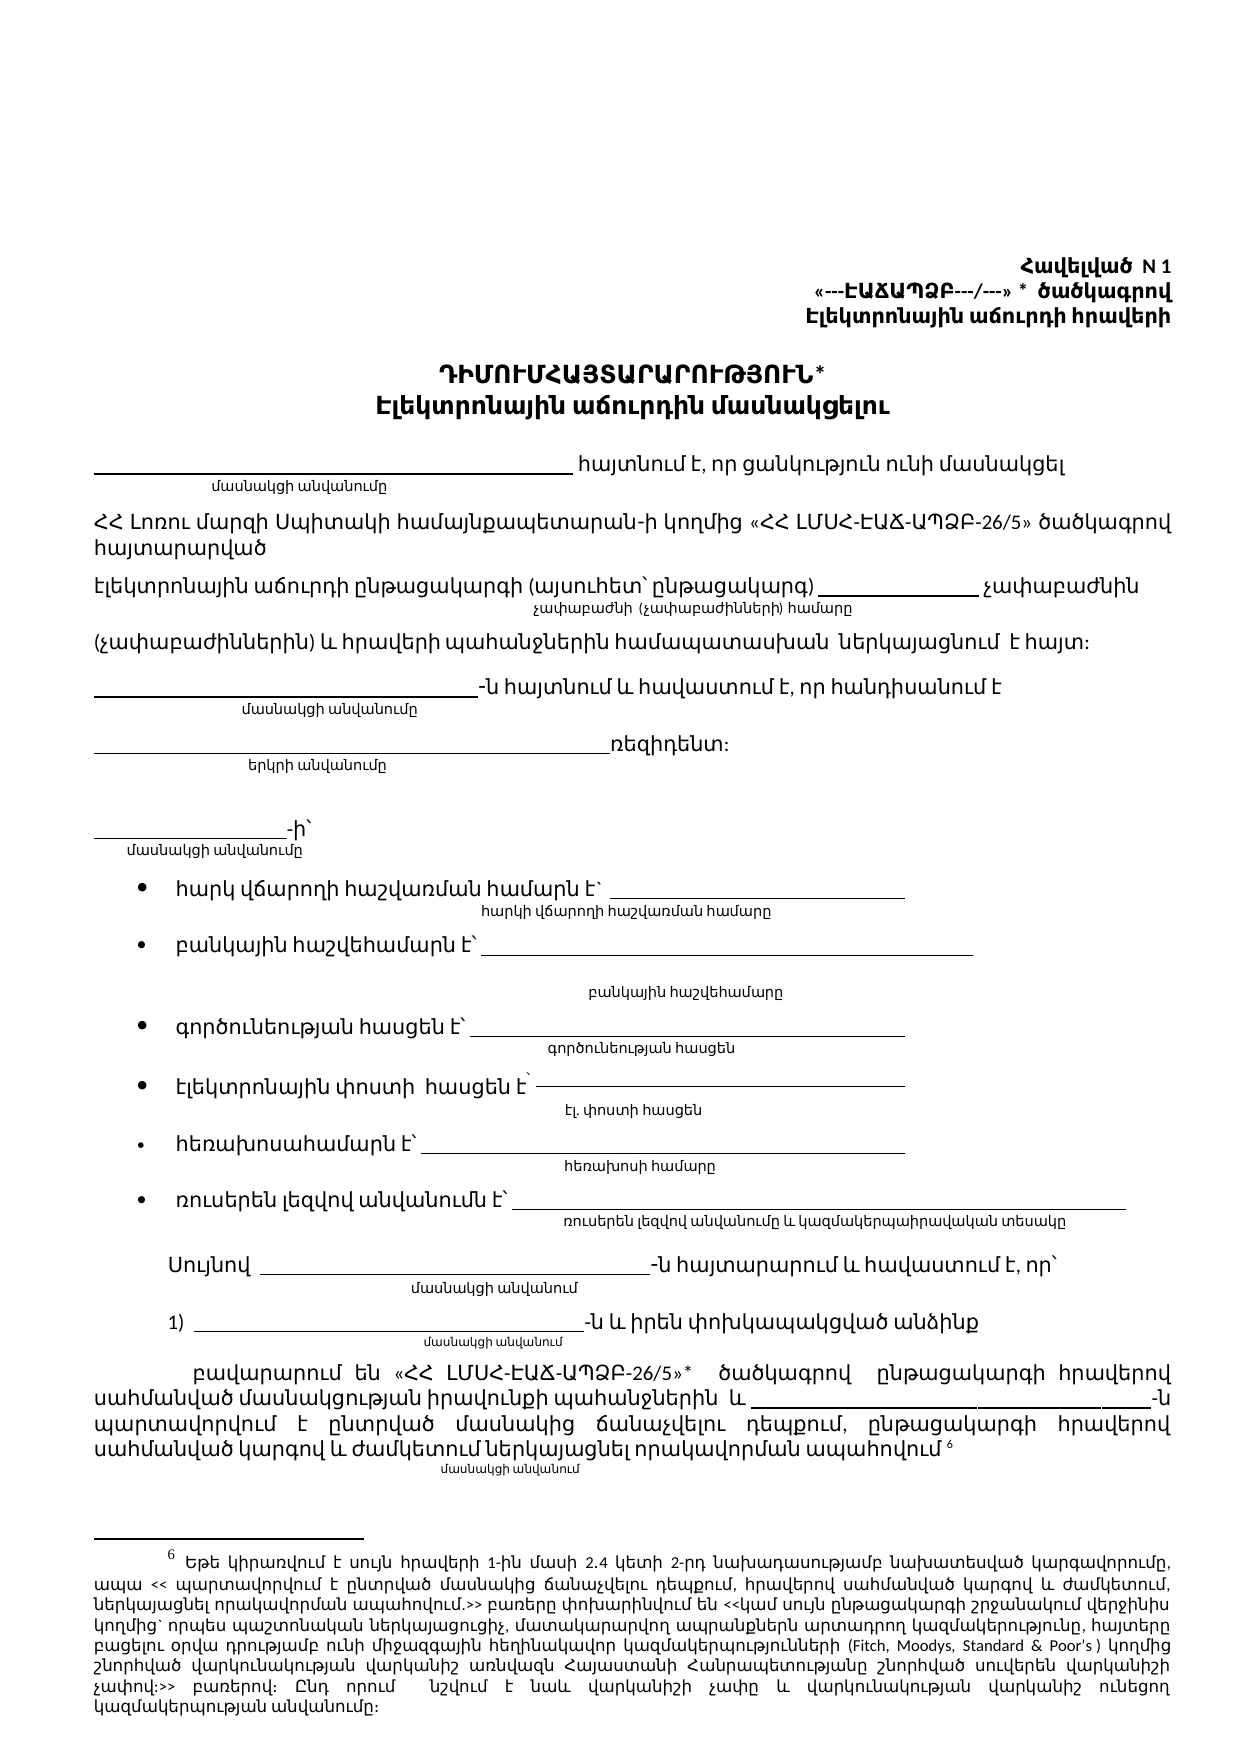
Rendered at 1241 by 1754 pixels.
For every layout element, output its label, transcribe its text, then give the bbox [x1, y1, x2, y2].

text էլ. փոստի հասցեն [94, 1101, 1171, 1131]
text (չափաբաժիններին) և հրավերի պահանջներին համապատասխան ներկայացնում է հայտ: [94, 629, 1171, 655]
text մասնակցի անվանում [94, 1335, 1171, 1360]
text ռուսերեն լեզվով անվանումը և կազմակերպաիրավական տեսակը [94, 1213, 1171, 1243]
text չափաբաժնի (չափաբաժինների) համարը [94, 599, 1171, 629]
text Հավելված N 1 [94, 253, 1171, 278]
text մասնակցի անվանում [94, 1279, 1171, 1309]
text «---ԷԱՃԱՊՁԲ---/---» * ծածկագրով [94, 278, 1171, 304]
list ռուսերեն լեզվով անվանումն է՝ [138, 1187, 1171, 1213]
text -ն հայտնում և հավաստում է, որ հանդիսանում է [94, 670, 1171, 701]
text մասնակցի անվանումը [94, 841, 1171, 872]
text ԴԻՄՈՒՄՀԱՅՏԱՐԱՐՈՒԹՅՈՒՆ* [94, 360, 1171, 390]
list հեռախոսահամարն է՝ [138, 1131, 1171, 1157]
text մասնակցի անվանում [94, 1462, 1171, 1487]
text էլեկտրոնային աճուրդի ընթացակարգի (այսուհետ՝ ընթացակարգ) չափաբաժնին [94, 573, 1171, 599]
list բանկային հաշվեհամարն է՝ [138, 933, 1171, 983]
text Սույնով -ն հայտարարում և հավաստում է, որ՝ [94, 1248, 1171, 1279]
text մասնակցի անվանումը [94, 477, 1171, 507]
text հարկի վճարողի հաշվառման համարը [94, 902, 1171, 933]
list հարկ վճարողի հաշվառման համարն է` [138, 872, 1171, 902]
list գործունեության հասցեն է՝ [138, 1014, 1171, 1040]
list էլեկտրոնային փոստի հասցեն է՝ [138, 1070, 1171, 1101]
text մասնակցի անվանումը [94, 701, 1171, 731]
text ռեզիդենտ: [94, 731, 1171, 756]
text հայտնում է, որ ցանկություն ունի մասնակցել [94, 451, 1171, 477]
text ՀՀ Լոռու մարզի Սպիտակի համայնքապետարան-ի կողմից «ՀՀ ԼՄՍՀ-ԷԱՃ-ԱՊՁԲ-26/5» ծածկագրով հայտարարված [94, 507, 1171, 561]
text գործունեության հասցեն [94, 1040, 1171, 1070]
text բանկային հաշվեհամարը [94, 983, 1171, 1014]
subtitle Էլեկտրոնային աճուրդին մասնակցելու [94, 390, 1171, 421]
text Էլեկտրոնային աճուրդի հրավերի [94, 304, 1171, 329]
text երկրի անվանումը [94, 756, 1171, 787]
text -ի՝ [94, 816, 1171, 841]
text բավարարում են «ՀՀ ԼՄՍՀ-ԷԱՃ-ԱՊՁԲ-26/5»* ծածկագրով ընթացակարգի հրավերով սահմանված մասնակցության իրավունքի պահանջներին և -ն պարտավորվում է ընտրված մասնակից ճանաչվելու դեպքում, ընթացակարգի հրավերով սահմանված կարգով և ժամկետում ներկայացնել որակավորման ապահովում [94, 1360, 1171, 1462]
text հեռախոսի համարը [462, 1157, 1171, 1187]
text 1) -ն և իրեն փոխկապակցված անձինք [94, 1309, 1171, 1335]
